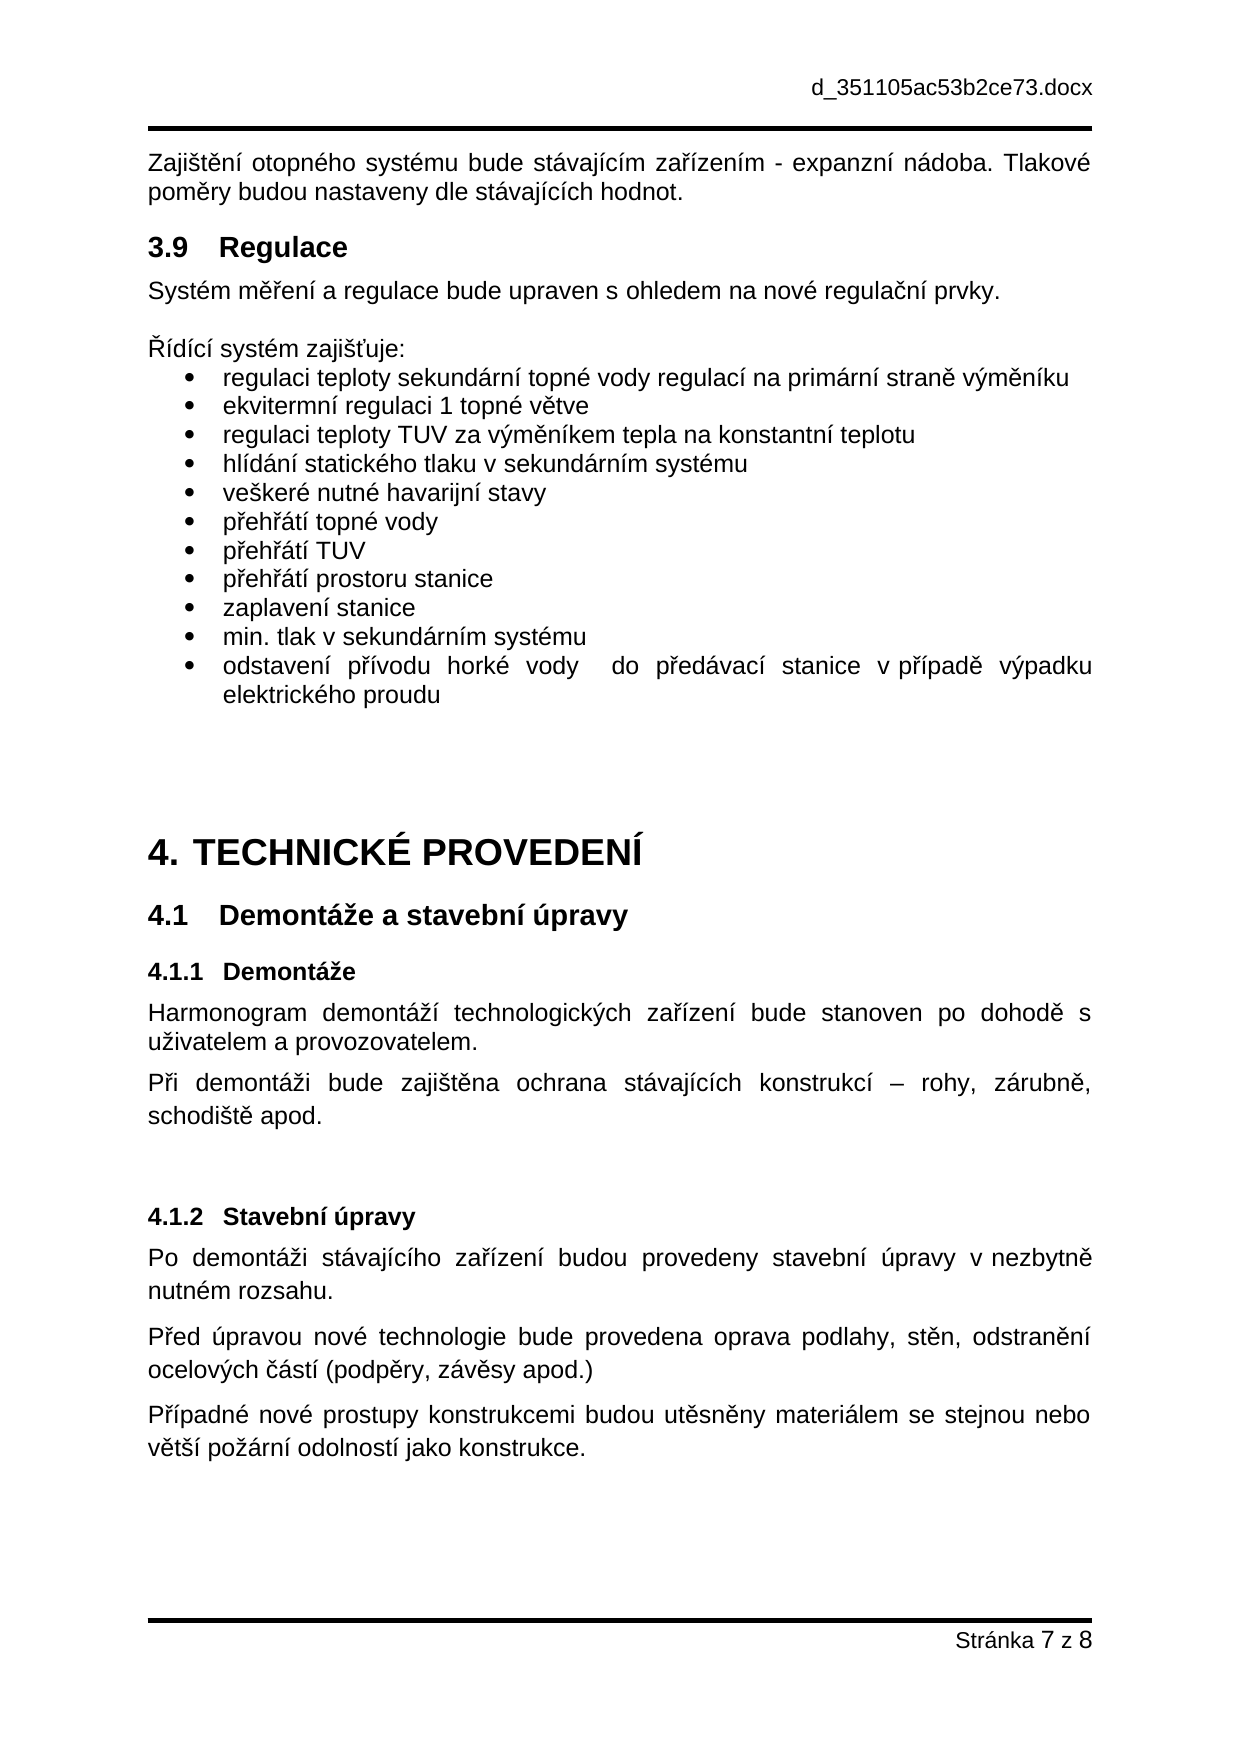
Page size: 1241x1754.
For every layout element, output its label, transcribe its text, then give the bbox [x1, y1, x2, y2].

text Zajištění otopného systému bude stávajícím zařízením - expanzní nádoba. Tlakové poměry budou nastaveny dle stávajících hodnot. [148, 148, 1092, 205]
subtitle Stavební úpravy [148, 1202, 1092, 1231]
list odstavení přívodu horké vody do předávací stanice v případě výpadku elektrického proudu [185, 651, 1092, 709]
subtitle Demontáže [148, 957, 1092, 986]
text Před úpravou nové technologie bude provedena oprava podlahy, stěn, odstranění ocelových částí (podpěry, závěsy apod.) [148, 1322, 1092, 1383]
list hlídání statického tlaku v sekundárním systému [185, 449, 1092, 478]
text Po demontáži stávajícího zařízení budou provedeny stavební úpravy v nezbytně nutném rozsahu. [148, 1243, 1092, 1305]
list regulaci teploty TUV za výměníkem tepla na konstantní teplotu [185, 420, 1092, 449]
text Systém měření a regulace bude upraven s ohledem na nové regulační prvky. [148, 276, 1092, 305]
subtitle Regulace [148, 230, 1092, 264]
list přehřátí topné vody [185, 507, 1092, 536]
text Při demontáži bude zajištěna ochrana stávajících konstrukcí – rohy, zárubně, schodiště apod. [148, 1068, 1092, 1130]
text Případné nové prostupy konstrukcemi budou utěsněny materiálem se stejnou nebo větší požární odolností jako konstrukce. [148, 1400, 1092, 1462]
subtitle TECHNICKÉ PROVEDENÍ [148, 830, 1092, 873]
list přehřátí prostoru stanice [185, 564, 1092, 593]
text Řídící systém zajišťuje: [148, 334, 1092, 362]
list ekvitermní regulaci 1 topné větve [185, 391, 1092, 420]
list min. tlak v sekundárním systému [185, 622, 1092, 651]
list veškeré nutné havarijní stavy [185, 478, 1092, 507]
list přehřátí TUV [185, 536, 1092, 564]
list zaplavení stanice [185, 593, 1092, 622]
text Harmonogram demontáží technologických zařízení bude stanoven po dohodě s uživatelem a provozovatelem. [148, 998, 1092, 1056]
list regulaci teploty sekundární topné vody regulací na primární straně výměníku [185, 362, 1092, 391]
subtitle Demontáže a stavební úpravy [148, 898, 1092, 932]
